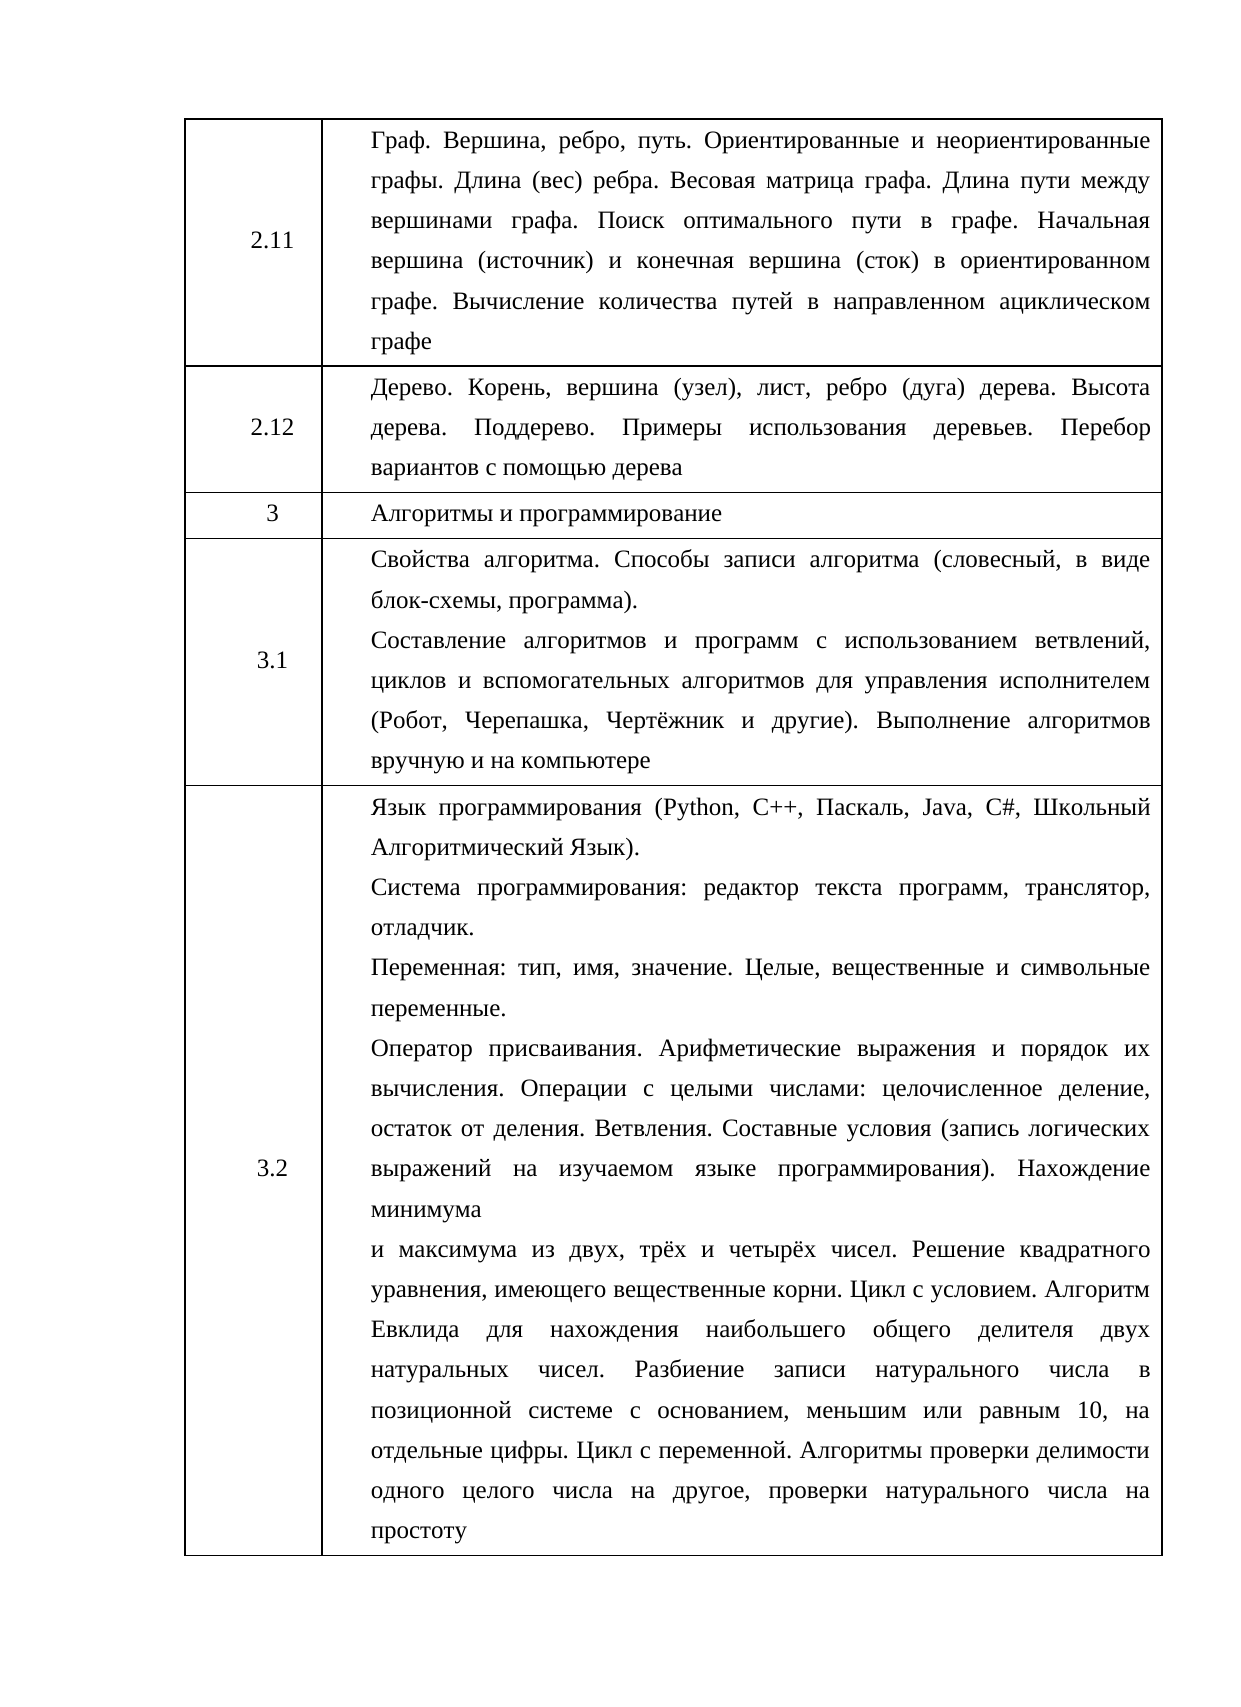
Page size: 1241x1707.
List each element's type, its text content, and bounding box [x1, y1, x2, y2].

table_cell 3 [186, 493, 321, 538]
table_cell 3.2 [186, 786, 321, 1554]
table_cell Граф. Вершина, ребро, путь. Ориентированные и неориентированные графы. Длина (вес) ребра. Весовая матрица графа. Длина пути между вершинами графа. Поиск оптимального пути в графе. Начальная вершина (источник) и конечная вершина (сток) в ориентированном графе. Вычисление количества путей в направленном ациклическом графе [323, 120, 1161, 365]
table_cell Язык программирования (Python, C++, Паскаль, Java, C#, Школьный Алгоритмический Язык). Система программирования: редактор текста программ, транслятор, отладчик. Переменная: тип, имя, значение. Целые, вещественные и символьные переменные. Оператор присваивания. Арифметические выражения и порядок их вычисления. Операции с целыми числами: целочисленное деление, остаток от деления. Ветвления. Составные условия (запись логических выражений на изучаемом языке программирования). Нахождение минимума и максимума из двух, трёх и четырёх чисел. Решение квадратного уравнения, имеющего вещественные корни. Цикл с условием. Алгоритм Евклида для нахождения наибольшего общего делителя двух натуральных чисел. Разбиение записи натурального числа в позиционной системе с основанием, меньшим или равным 10, на отдельные цифры. Цикл с переменной. Алгоритмы проверки делимости одного целого числа на другое, проверки натурального числа на простоту [323, 786, 1161, 1554]
table_cell Дерево. Корень, вершина (узел), лист, ребро (дуга) дерева. Высота дерева. Поддерево. Примеры использования деревьев. Перебор вариантов с помощью дерева [323, 367, 1161, 492]
table_cell Свойства алгоритма. Способы записи алгоритма (словесный, в виде блок-схемы, программа). Составление алгоритмов и программ с использованием ветвлений, циклов и вспомогательных алгоритмов для управления исполнителем (Робот, Черепашка, Чертёжник и другие). Выполнение алгоритмов вручную и на компьютере [323, 539, 1161, 785]
table_cell Алгоритмы и программирование [323, 493, 1161, 538]
table_cell 2.11 [186, 120, 321, 365]
table_cell 2.12 [186, 367, 321, 492]
table_cell 3.1 [186, 539, 321, 785]
